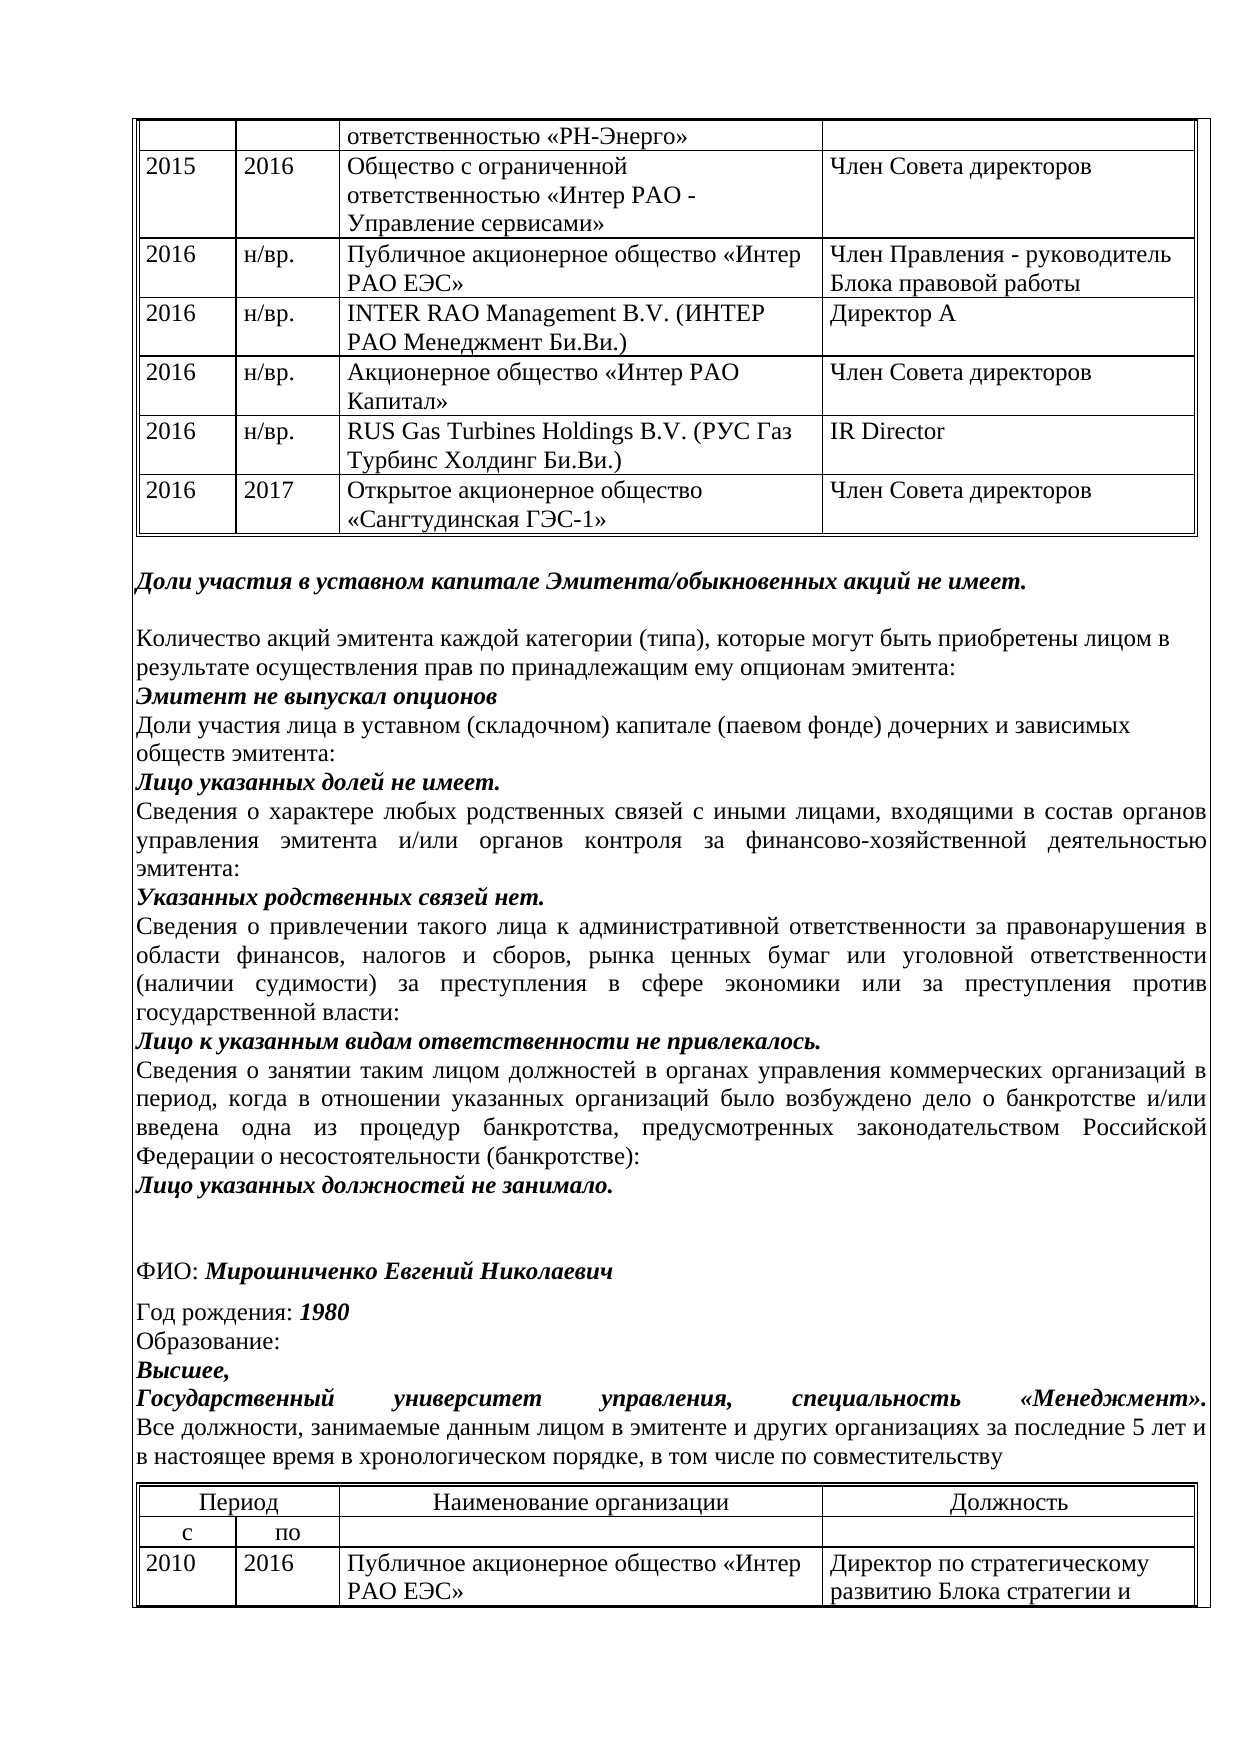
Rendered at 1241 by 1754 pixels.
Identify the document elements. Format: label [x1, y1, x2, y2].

table_cell [133, 119, 1210, 1607]
